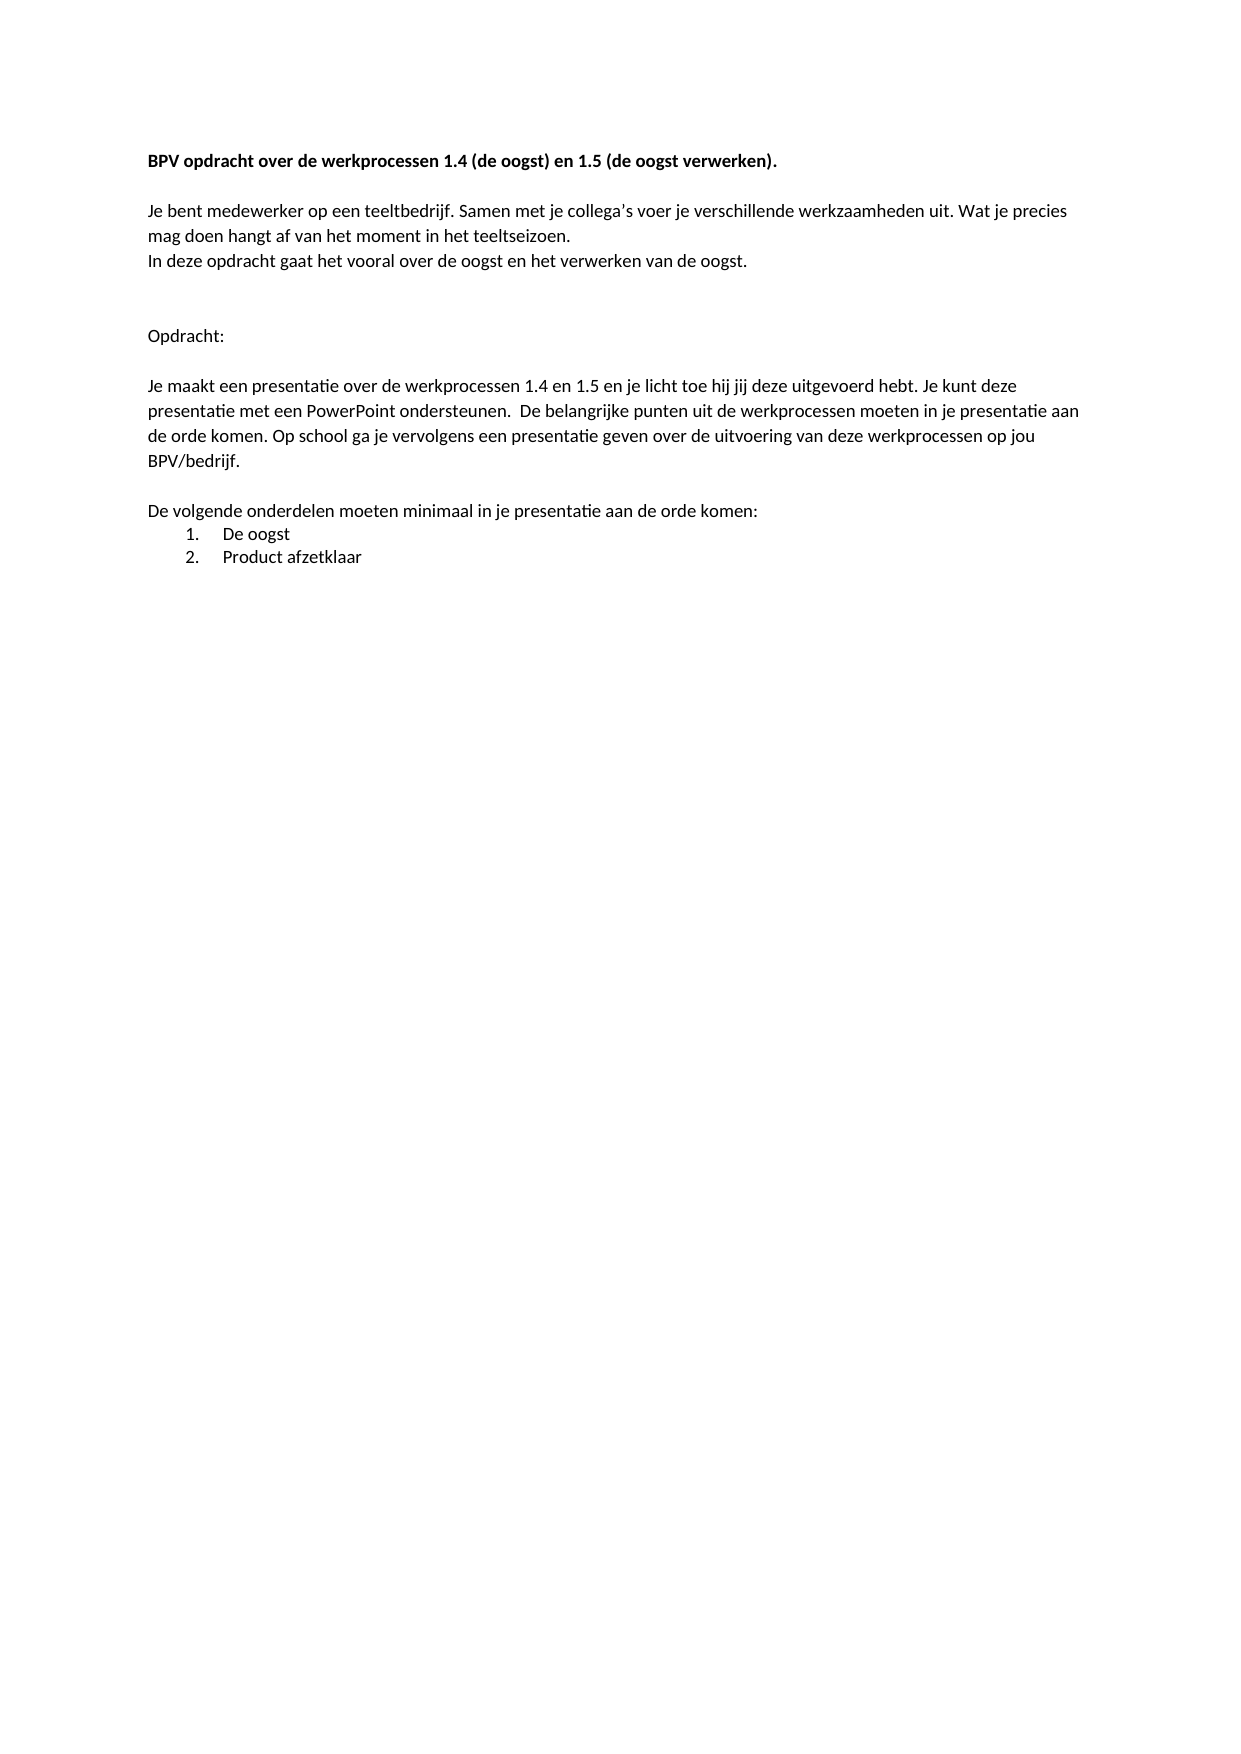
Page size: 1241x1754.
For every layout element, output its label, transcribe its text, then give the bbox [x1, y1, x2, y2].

text BPV opdracht over de werkprocessen 1.4 (de oogst) en 1.5 (de oogst verwerken). [148, 148, 1093, 173]
text Je maakt een presentatie over de werkprocessen 1.4 en 1.5 en je licht toe hij jij deze uitgevoerd hebt. Je kunt deze presentatie met een PowerPoint ondersteunen. De belangrijke punten uit de werkprocessen moeten in je presentatie aan de orde komen. Op school ga je vervolgens een presentatie geven over de uitvoering van deze werkprocessen op jou BPV/bedrijf. [148, 373, 1093, 473]
text Opdracht: [148, 323, 1093, 348]
list De oogst [185, 523, 1093, 546]
list Product afzetklaar [185, 546, 1093, 568]
text In deze opdracht gaat het vooral over de oogst en het verwerken van de oogst. [148, 248, 1093, 273]
text Je bent medewerker op een teeltbedrijf. Samen met je collega’s voer je verschillende werkzaamheden uit. Wat je precies mag doen hangt af van het moment in het teeltseizoen. [148, 198, 1093, 248]
text De volgende onderdelen moeten minimaal in je presentatie aan de orde komen: [148, 498, 1093, 523]
